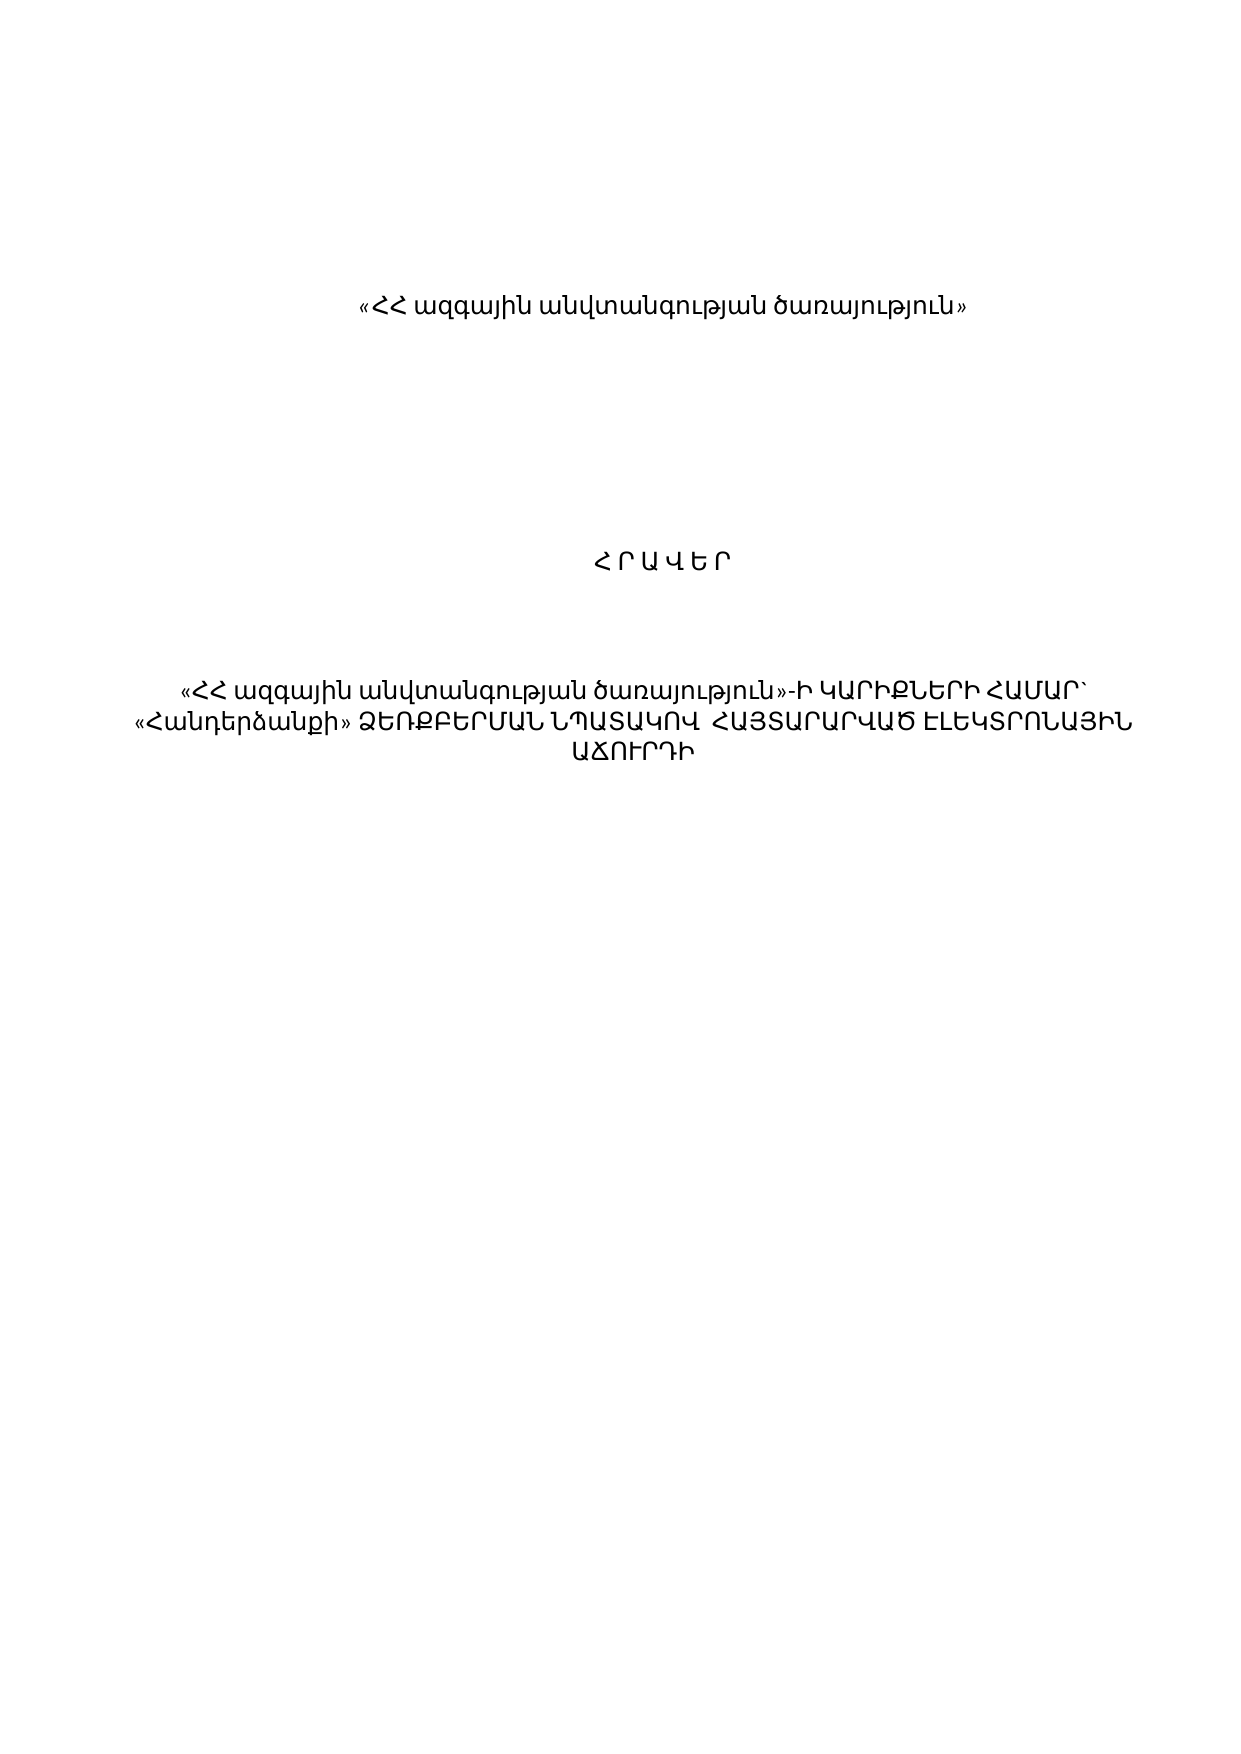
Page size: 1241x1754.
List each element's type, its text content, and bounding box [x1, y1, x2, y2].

text «ՀՀ ազգային անվտանգության ծառայություն»-Ի ԿԱՐԻՔՆԵՐԻ ՀԱՄԱՐ` «Հանդերձանքի» ՁԵՌՔԲԵՐՄԱՆ ՆՊԱՏԱԿՈՎ ՀԱՅՏԱՐԱՐՎԱԾ ԷԼԵԿՏՐՈՆԱՅԻՆ ԱՃՈՒՐԴԻ [94, 676, 1172, 767]
text « ՀՀ ազգային անվտանգության ծառայություն» [94, 290, 1172, 321]
text Հ Ր Ա Վ Ե Ր [94, 546, 1172, 577]
